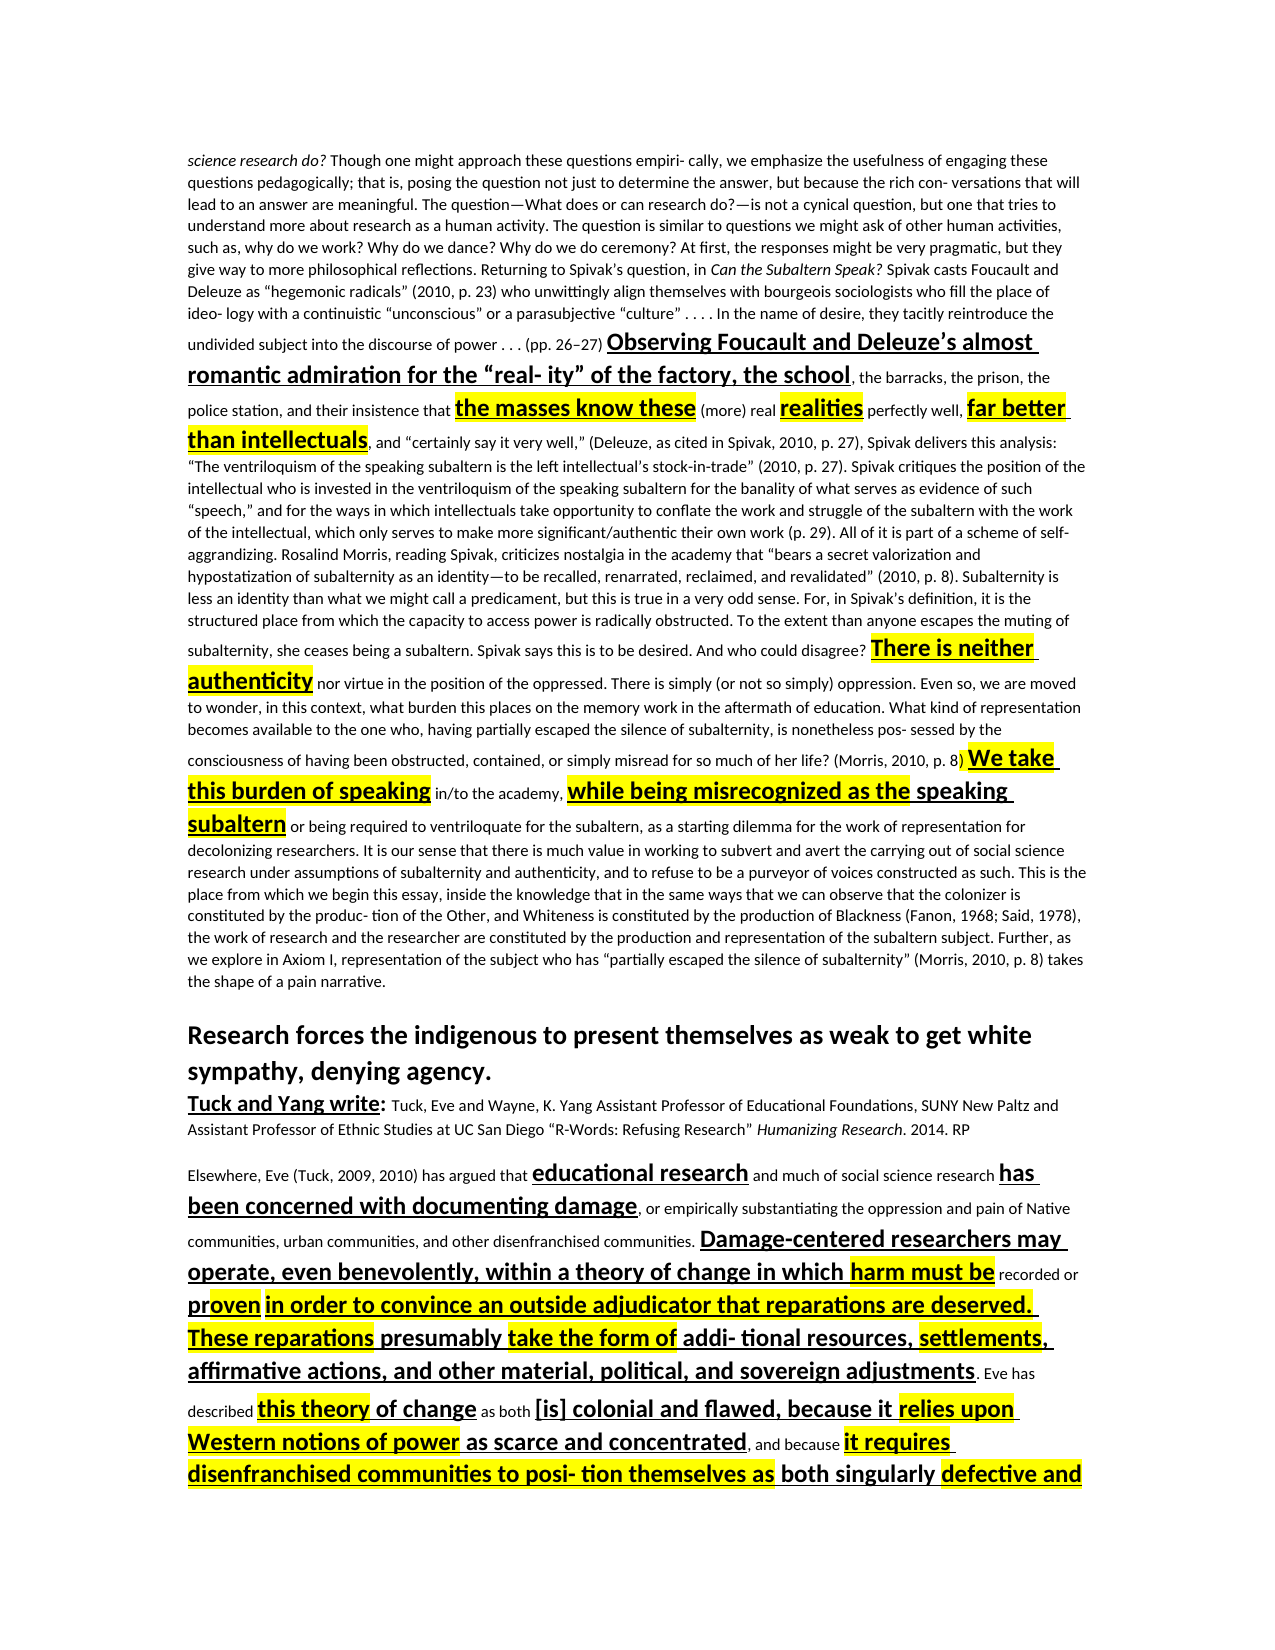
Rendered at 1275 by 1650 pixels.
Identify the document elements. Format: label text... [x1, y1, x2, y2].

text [187, 1157, 1087, 1489]
subtitle Research forces the indigenous to present themselves as weak to get white sympathy, denying agency. [187, 1018, 1087, 1087]
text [187, 150, 1087, 992]
text Tuck and Yang write: Tuck, Eve and Wayne, K. Yang Assistant Professor of Educational Foundations, SUNY New Paltz and Assistant Professor of Ethnic Studies at UC San Diego “R-Words: Refusing Research” Humanizing Research. 2014. RP [187, 1089, 1087, 1139]
